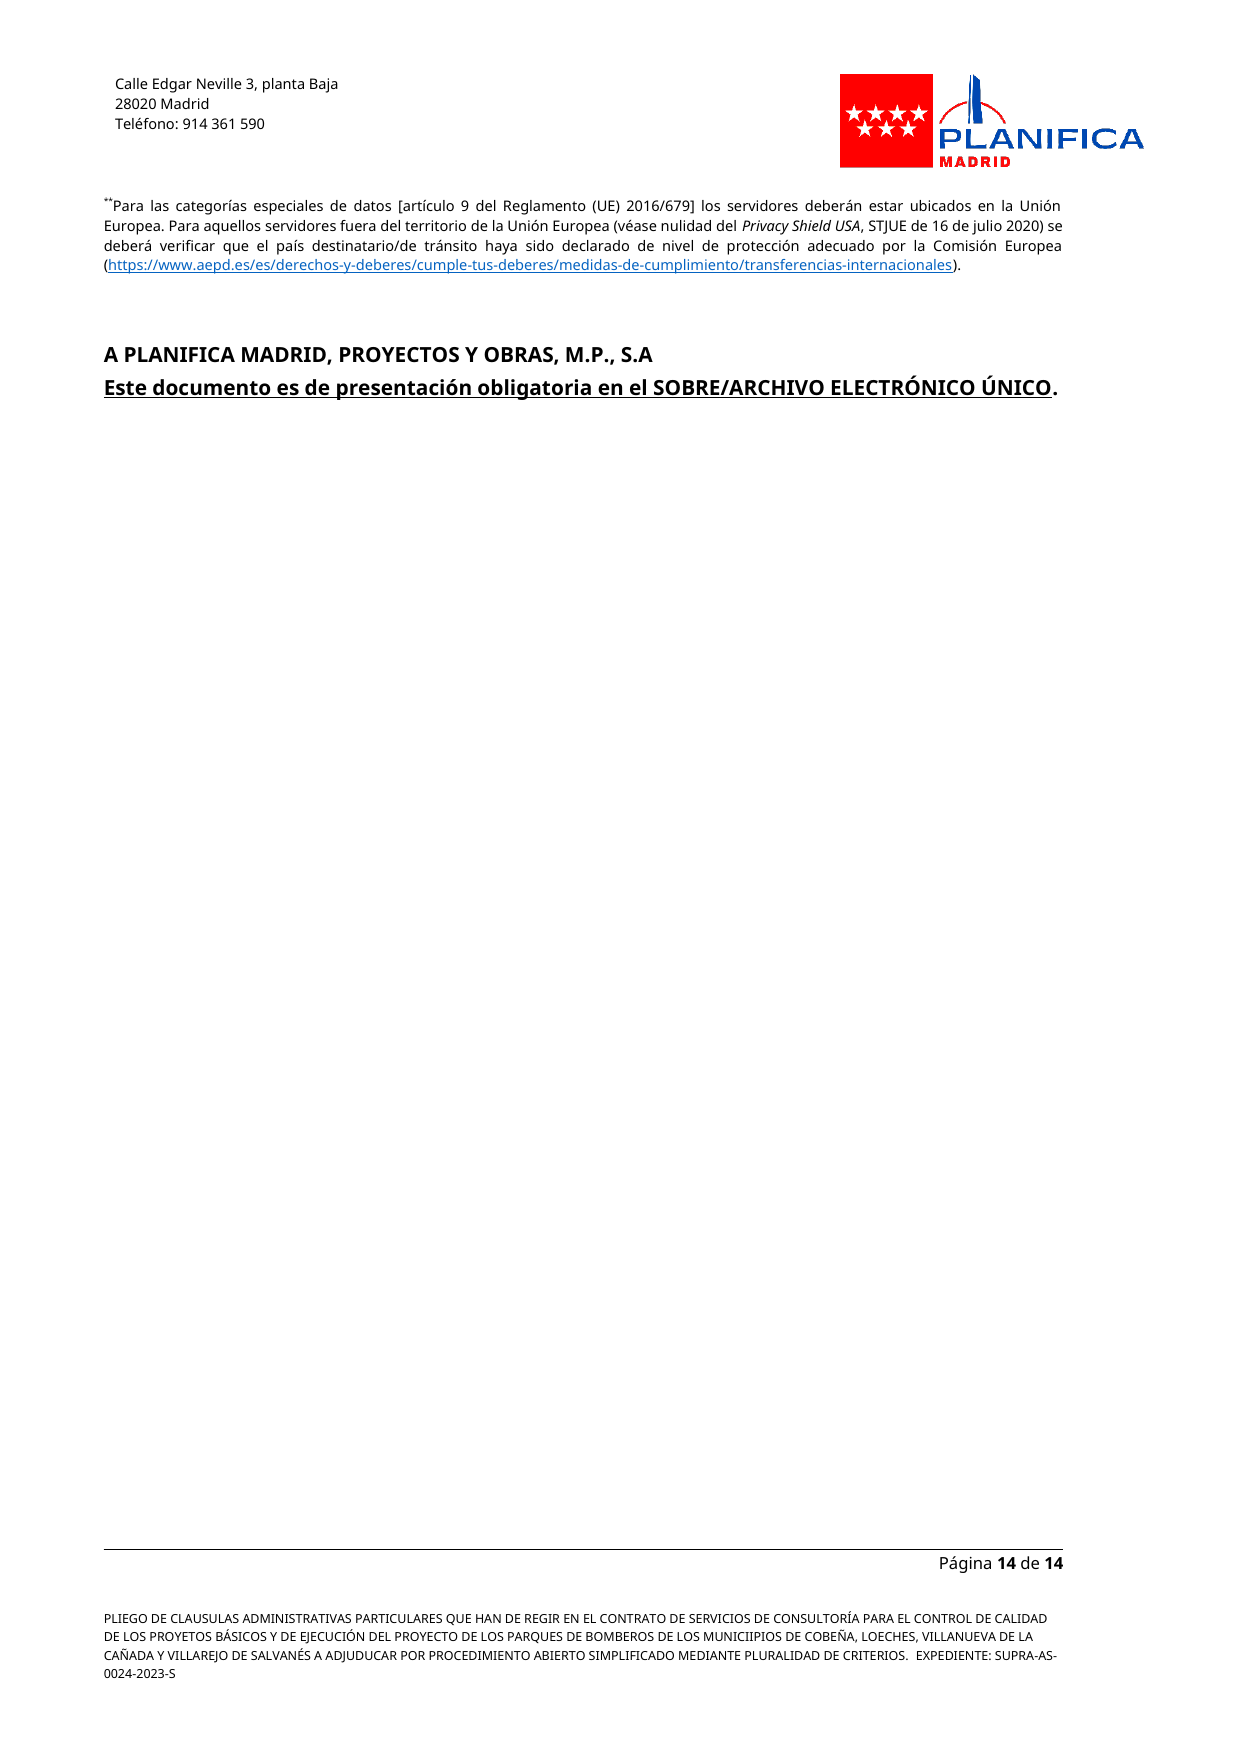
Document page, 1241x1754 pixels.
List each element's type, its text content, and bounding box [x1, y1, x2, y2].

text Este documento es de presentación obligatoria en el SOBRE/ARCHIVO ELECTRÓNICO ÚNICO. [103, 373, 1063, 401]
text **Para las categorías especiales de datos [artículo 9 del Reglamento (UE) 2016/679] los servidores deberán estar ubicados en la Unión Europea. Para aquellos servidores fuera del territorio de la Unión Europea (véase nulidad del Privacy Shield USA, STJUE de 16 de julio 2020) se deberá verificar que el país destinatario/de tránsito haya sido declarado de nivel de protección adecuado por la Comisión Europea (https://www.aepd.es/es/derechos-y-deberes/cumple-tus-deberes/medidas-de-cumplimiento/transferencias-internacionales). [103, 196, 1063, 275]
picture [839, 73, 1153, 168]
text A PLANIFICA MADRID, PROYECTOS Y OBRAS, M.P., S.A [103, 340, 1063, 369]
